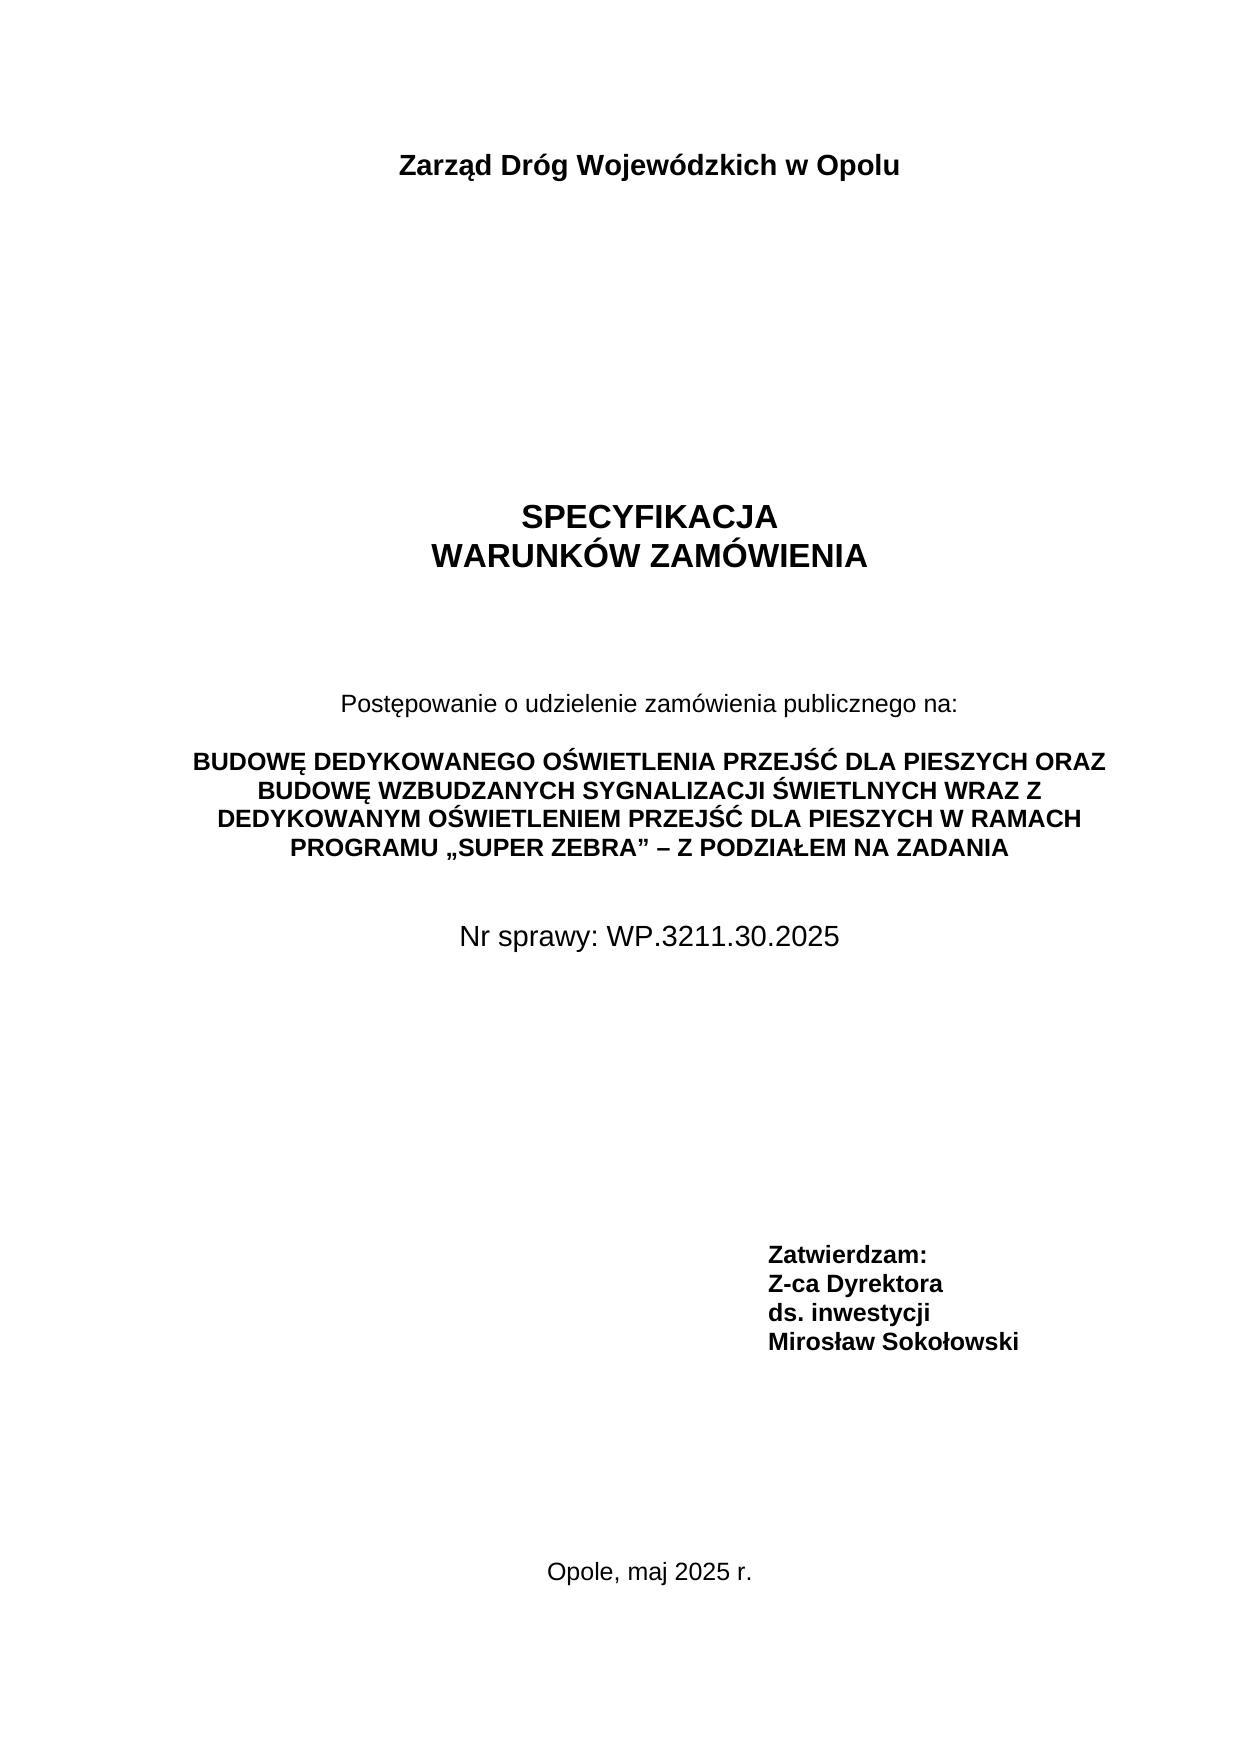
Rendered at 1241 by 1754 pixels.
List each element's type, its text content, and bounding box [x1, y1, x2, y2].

text DEDYKOWANYM OŚWIETLENIEM PRZEJŚĆ DLA PIESZYCH W RAMACH [177, 804, 1122, 833]
text Opole, maj 2025 r. [177, 1557, 1122, 1585]
text Mirosław Sokołowski [768, 1327, 1122, 1355]
text BUDOWĘ DEDYKOWANEGO OŚWIETLENIA PRZEJŚĆ DLA PIESZYCH ORAZ [177, 747, 1122, 776]
text PROGRAMU „SUPER ZEBRA” – Z PODZIAŁEM NA ZADANIA [177, 833, 1122, 862]
text Z-ca Dyrektora [768, 1269, 1122, 1298]
text SPECYFIKACJA [177, 497, 1122, 536]
text Zatwierdzam: [768, 1240, 1122, 1269]
text Nr sprawy: WP.3211.30.2025 [177, 919, 1122, 953]
text WARUNKÓW ZAMÓWIENIA [177, 536, 1122, 574]
text Postępowanie o udzielenie zamówienia publicznego na: [177, 689, 1122, 718]
text ds. inwestycji [768, 1298, 1122, 1327]
title Zarząd Dróg Wojewódzkich w Opolu [177, 148, 1122, 181]
text BUDOWĘ WZBUDZANYCH SYGNALIZACJI ŚWIETLNYCH WRAZ Z [177, 776, 1122, 804]
